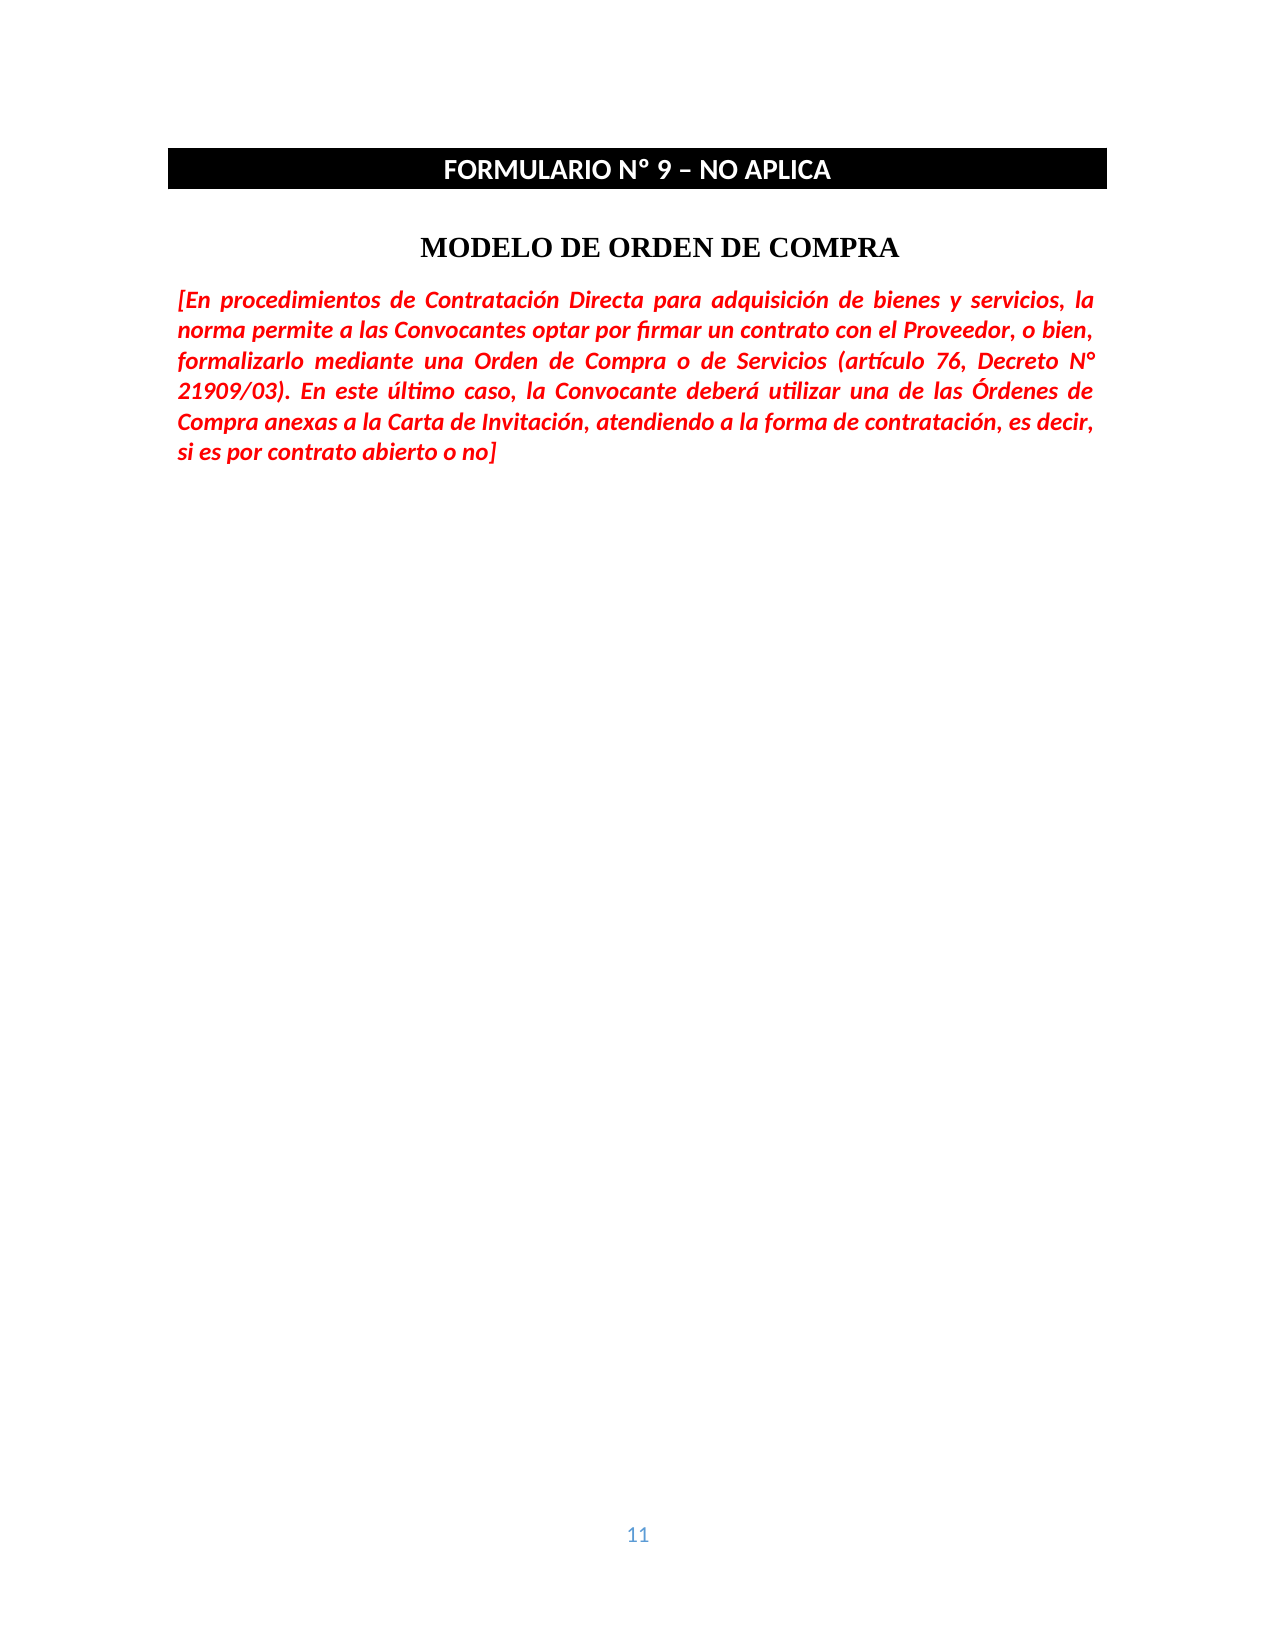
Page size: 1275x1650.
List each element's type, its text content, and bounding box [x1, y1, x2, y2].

text MODELO DE ORDEN DE COMPRA [222, 230, 1098, 264]
text [En procedimientos de Contratación Directa para adquisición de bienes y servicios, la norma permite a las Convocantes optar por firmar un contrato con el Proveedor, o bien, formalizarlo mediante una Orden de Compra o de Servicios (artículo 76, Decreto N° 21909/03). En este último caso, la Convocante deberá utilizar una de las Órdenes de Compra anexas a la Carta de Invitación, atendiendo a la forma de contratación, es decir, si es por contrato abierto o no] [177, 284, 1098, 467]
text FORMULARIO Nº 9 – NO APLICA [169, 149, 1106, 188]
